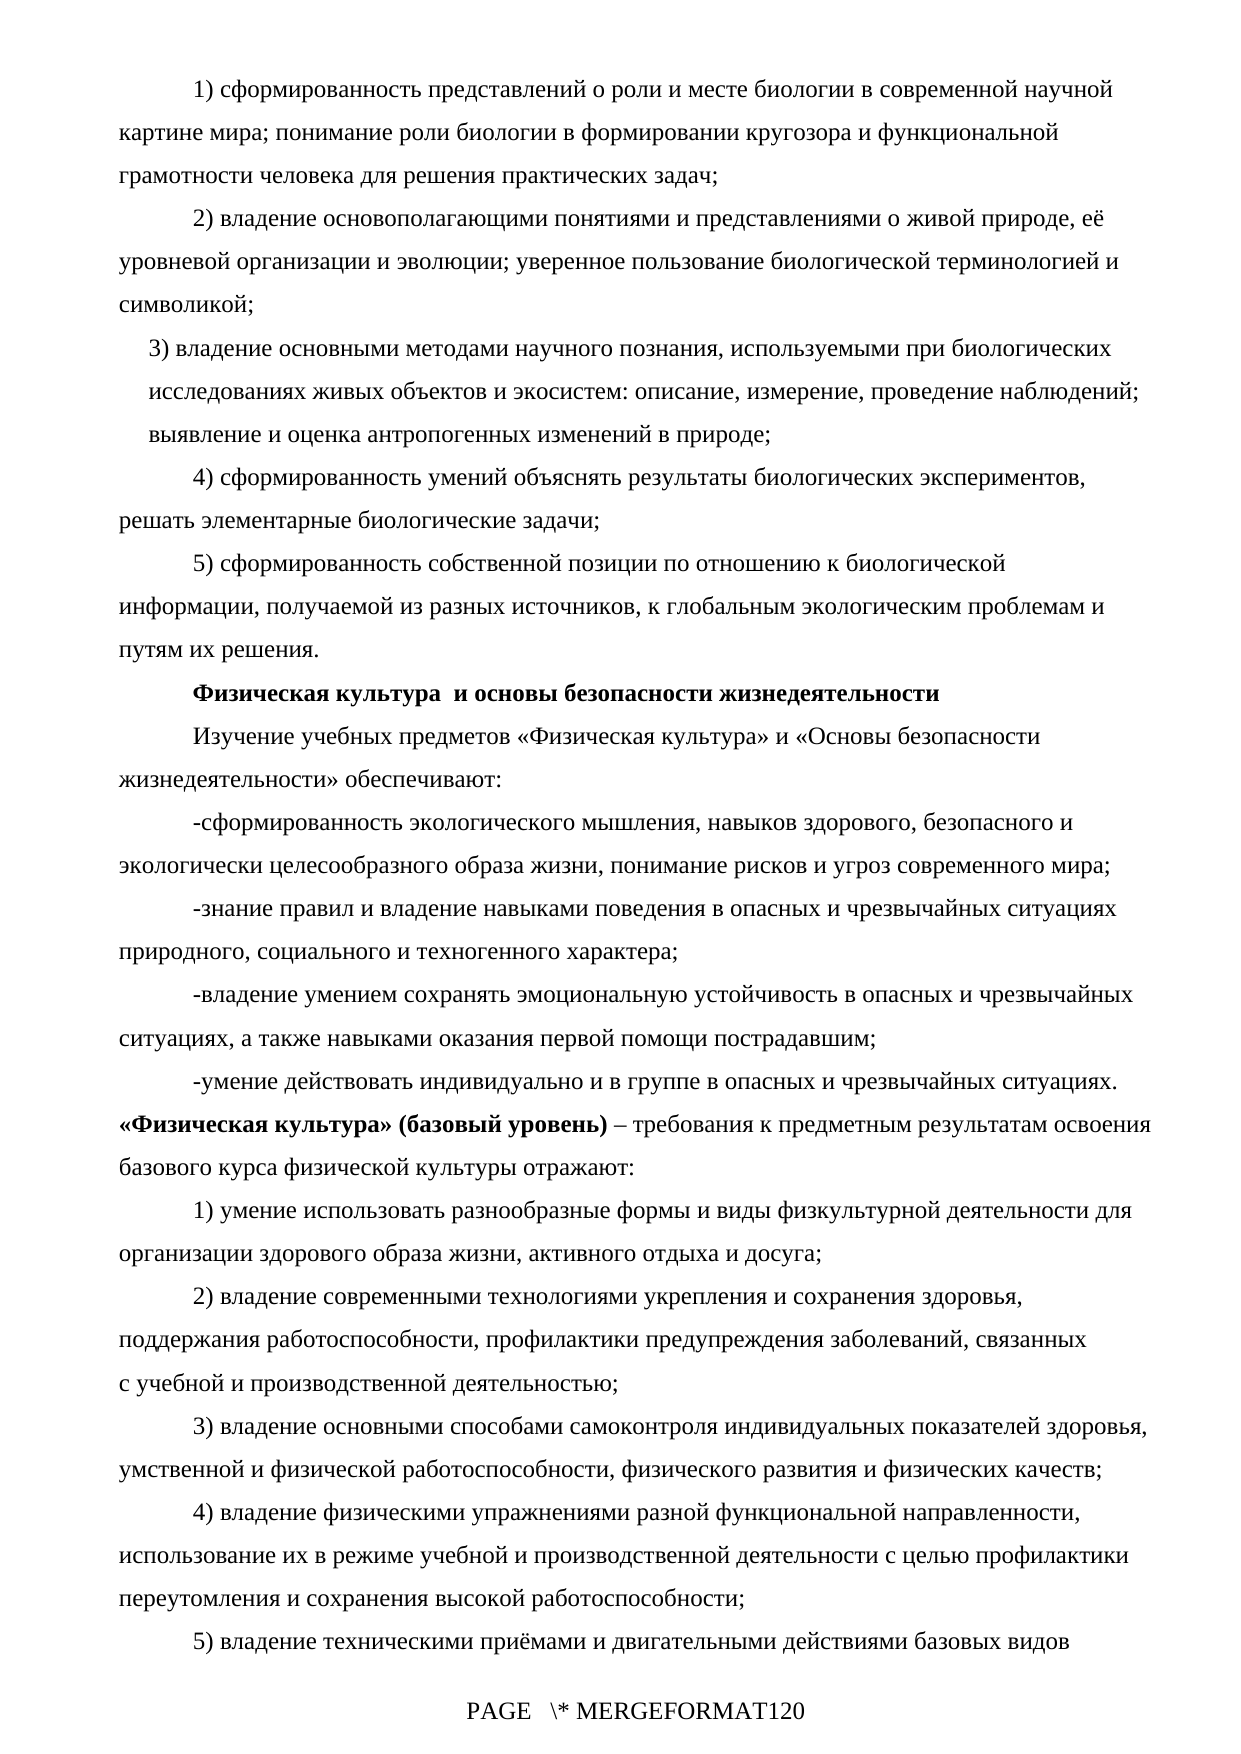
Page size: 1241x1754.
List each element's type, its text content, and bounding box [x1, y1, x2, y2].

text Изучение учебных предметов «Физическая культура» и «Основы безопасности жизнедеятельности» обеспечивают: [119, 721, 1153, 793]
text 3) владение основными способами самоконтроля индивидуальных показателей здоровья, умственной и физической работоспособности, физического развития и физических качеств; [119, 1411, 1153, 1483]
text -сформированность экологического мышления, навыков здорового, безопасного и экологически целесообразного образа жизни, понимание рисков и угроз современного мира; [119, 807, 1153, 879]
text -знание правил и владение навыками поведения в опасных и чрезвычайных ситуациях природного, социального и техногенного характера; [119, 893, 1153, 965]
text 5) сформированность собственной позиции по отношению к биологической информации, получаемой из разных источников, к глобальным экологическим проблемам и путям их решения. [119, 548, 1153, 663]
text «Физическая культура» (базовый уровень) – требования к предметным результатам освоения базового курса физической культуры отражают: [119, 1109, 1153, 1181]
text 1) умение использовать разнообразные формы и виды физкультурной деятельности для организации здорового образа жизни, активного отдыха и досуга; [119, 1195, 1153, 1267]
text 2) владение современными технологиями укрепления и сохранения здоровья, поддержания работоспособности, профилактики предупреждения заболеваний, связанных с учебной и производственной деятельностью; [119, 1281, 1153, 1396]
text 4) сформированность умений объяснять результаты биологических экспериментов, решать элементарные биологические задачи; [119, 462, 1153, 534]
text Физическая культура и основы безопасности жизнедеятельности [119, 678, 1153, 706]
text -умение действовать индивидуально и в группе в опасных и чрезвычайных ситуациях. [119, 1066, 1153, 1094]
text 3) владение основными методами научного познания, используемыми при биологических исследованиях живых объектов и экосистем: описание, измерение, проведение наблюдений; выявление и оценка антропогенных изменений в природе; [148, 333, 1153, 448]
text -владение умением сохранять эмоциональную устойчивость в опасных и чрезвычайных ситуациях, а также навыками оказания первой помощи пострадавшим; [119, 979, 1153, 1051]
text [119, 1626, 1153, 1655]
text 4) владение физическими упражнениями разной функциональной направленности, использование их в режиме учебной и производственной деятельности с целью профилактики переутомления и сохранения высокой работоспособности; [119, 1497, 1153, 1612]
text 2) владение основополагающими понятиями и представлениями о живой природе, её уровневой организации и эволюции; уверенное пользование биологической терминологией и символикой; [119, 203, 1153, 318]
text 1) сформированность представлений о роли и месте биологии в современной научной картине мира; понимание роли биологии в формировании кругозора и функциональной грамотности человека для решения практических задач; [119, 74, 1153, 189]
